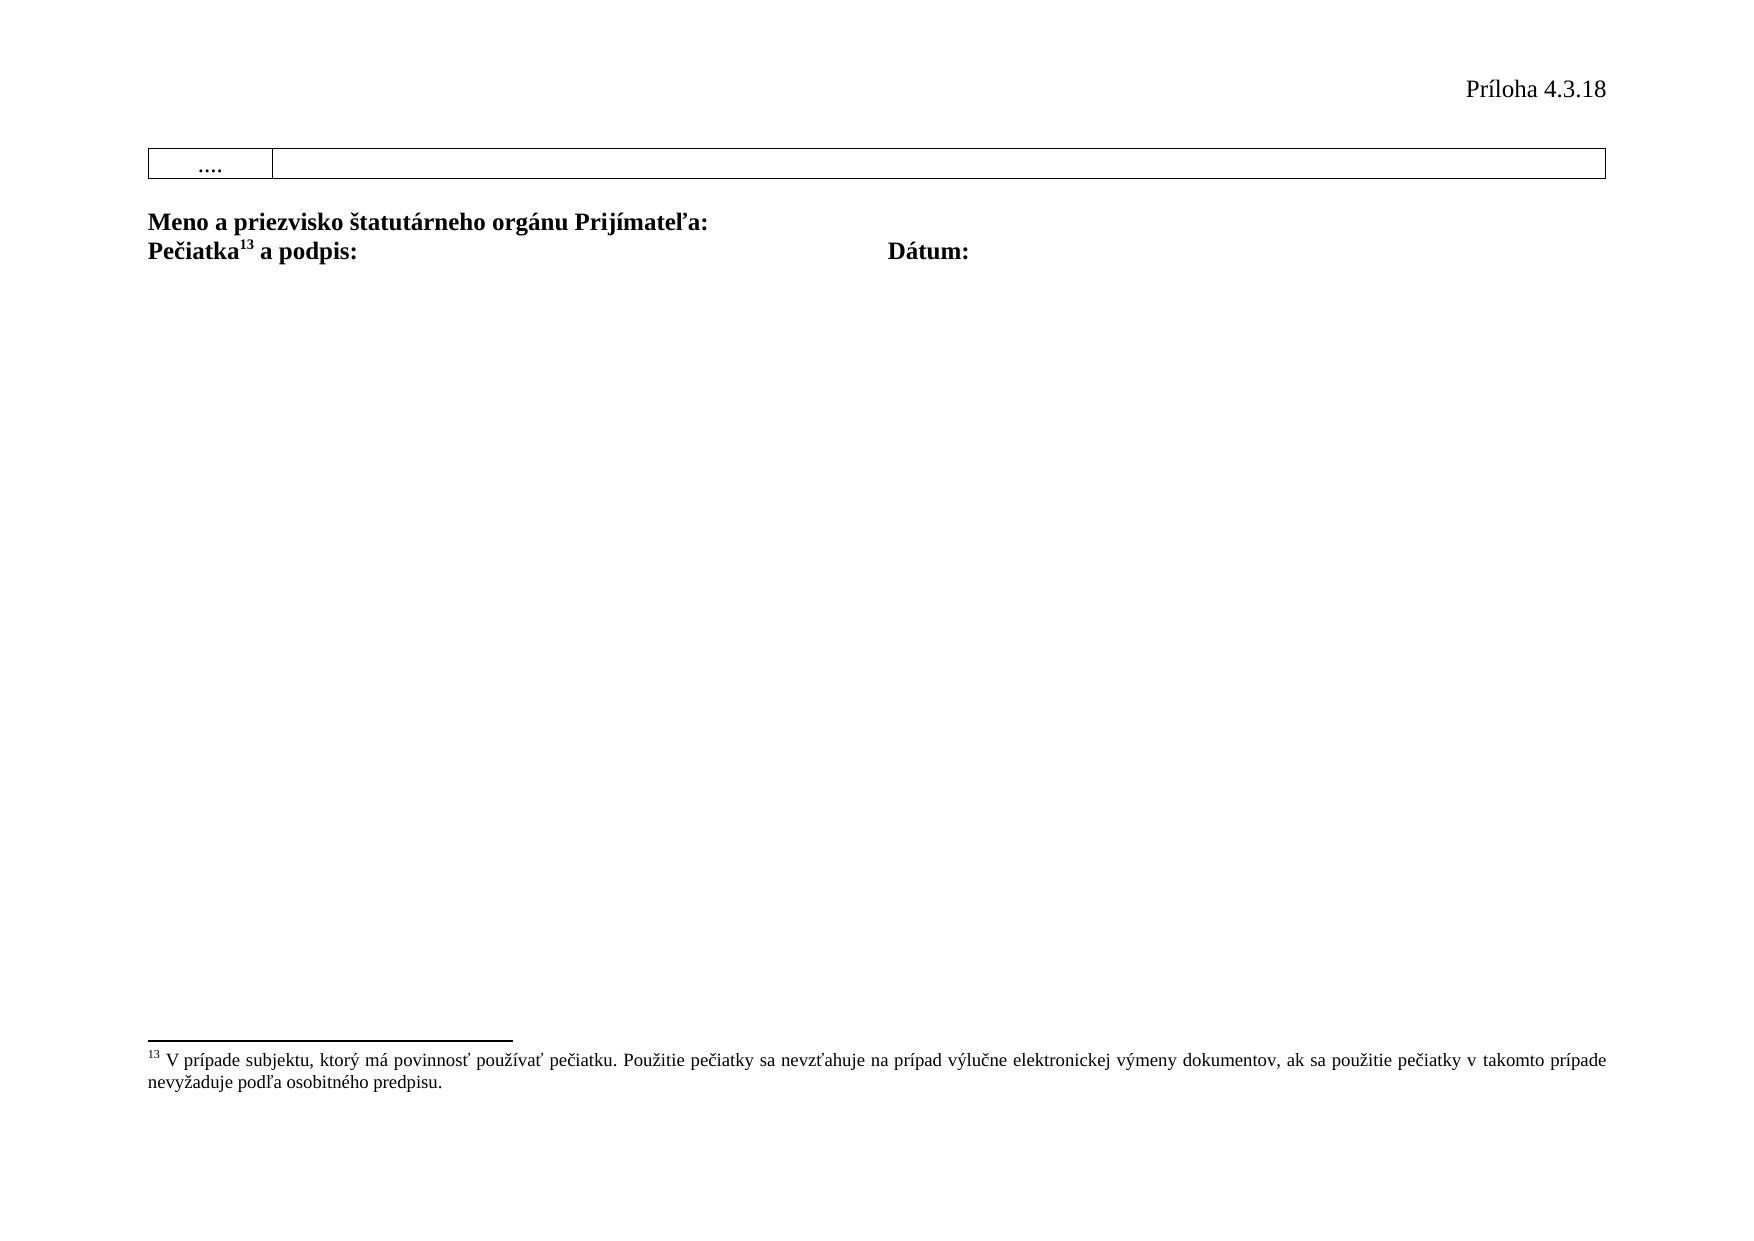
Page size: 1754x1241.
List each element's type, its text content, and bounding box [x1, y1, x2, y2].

text Pečiatka a podpis: Dátum: [148, 236, 1606, 265]
text Meno a priezvisko štatutárneho orgánu Prijímateľa: [148, 207, 1606, 236]
table_cell [273, 149, 1605, 177]
table_cell .... [149, 149, 272, 177]
